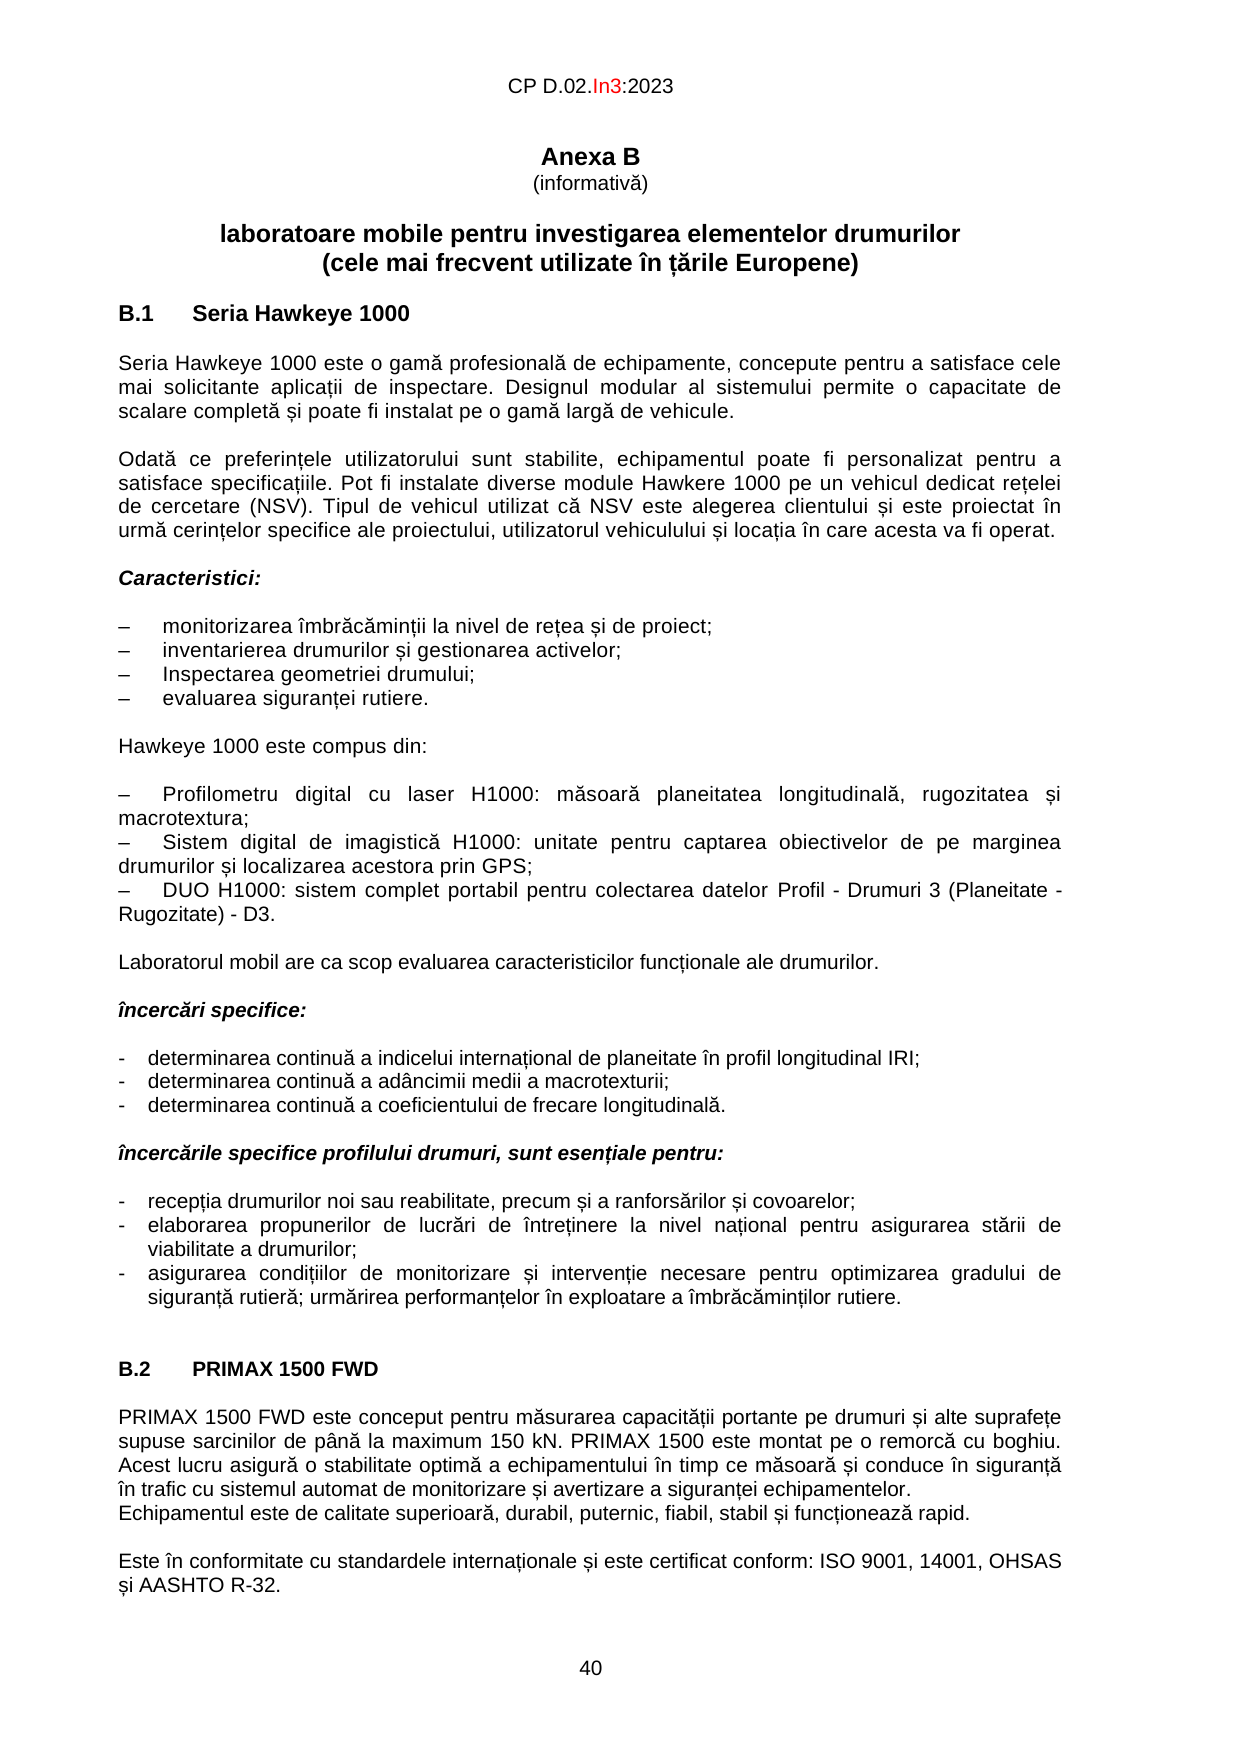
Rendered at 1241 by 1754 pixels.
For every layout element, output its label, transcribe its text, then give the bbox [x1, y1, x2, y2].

text Caracteristici: [118, 566, 1063, 590]
text – DUO H1000: sistem complet portabil pentru colectarea datelor Profil - Drumuri 3 (Planeitate - Rugozitate) - D3. [118, 878, 1063, 926]
text Seria Hawkeye 1000 este o gamă profesională de echipamente, concepute pentru a satisface cele mai solicitante aplicații de inspectare. Designul modular al sistemului permite o capacitate de scalare completă și poate fi instalat pe o gamă largă de vehicule. [118, 351, 1063, 422]
list elaborarea propunerilor de lucrări de întreținere la nivel național pentru asigurarea stării de viabilitate a drumurilor; [118, 1213, 1063, 1261]
list determinarea continuă a adâncimii medii a macrotexturii; [118, 1069, 1063, 1093]
list asigurarea condițiilor de monitorizare și intervenție necesare pentru optimizarea gradului de siguranță rutieră; urmărirea performanțelor în exploatare a îmbrăcăminților rutiere. [118, 1261, 1063, 1309]
text – Profilometru digital cu laser H1000: măsoară planeitatea longitudinală, rugozitatea și macrotextura; [118, 782, 1063, 830]
text B.2 PRIMAX 1500 FWD [118, 1357, 1063, 1381]
list determinarea continuă a coeficientului de frecare longitudinală. [118, 1093, 1063, 1117]
text B.1 Seria Hawkeye 1000 [118, 300, 1063, 327]
text Hawkeye 1000 este compus din: [118, 734, 1063, 758]
text laboratoare mobile pentru investigarea elementelor drumurilor [118, 219, 1063, 247]
text – evaluarea siguranței rutiere. [118, 686, 1063, 710]
text Odată ce preferințele utilizatorului sunt stabilite, echipamentul poate fi personalizat pentru a satisface specificațiile. Pot fi instalate diverse module Hawkere 1000 pe un vehicul dedicat rețelei de cercetare (NSV). Tipul de vehicul utilizat că NSV este alegerea clientului și este proiectat în urmă cerințelor specifice ale proiectului, utilizatorul vehiculului și locația în care acesta va fi operat. [118, 446, 1063, 542]
text Este în conformitate cu standardele internaționale și este certificat conform: ISO 9001, 14001, OHSAS și AASHTO R-32. [118, 1548, 1063, 1596]
text încercări specifice: [118, 997, 1063, 1021]
text (cele mai frecvent utilizate în țările Europene) [118, 247, 1063, 276]
text Echipamentul este de calitate superioară, durabil, puternic, fiabil, stabil și funcționează rapid. [118, 1501, 1063, 1524]
text – Inspectarea geometriei drumului; [118, 662, 1063, 686]
text – monitorizarea îmbrăcăminții la nivel de rețea și de proiect; [118, 614, 1063, 638]
text – inventarierea drumurilor și gestionarea activelor; [118, 638, 1063, 662]
text Laboratorul mobil are ca scop evaluarea caracteristicilor funcționale ale drumurilor. [118, 949, 1063, 973]
list încercările specifice profilului drumuri, sunt esențiale pentru: [118, 1141, 1063, 1165]
list determinarea continuă a indicelui internațional de planeitate în profil longitudinal IRI; [118, 1045, 1063, 1069]
text (informativă) [118, 171, 1063, 195]
text – Sistem digital de imagistică H1000: unitate pentru captarea obiectivelor de pe marginea drumurilor și localizarea acestora prin GPS; [118, 830, 1063, 878]
text Anexa B [118, 142, 1063, 171]
text PRIMAX 1500 FWD este conceput pentru măsurarea capacității portante pe drumuri și alte suprafețe supuse sarcinilor de până la maximum 150 kN. PRIMAX 1500 este montat pe o remorcă cu boghiu. Acest lucru asigură o stabilitate optimă a echipamentului în timp ce măsoară și conduce în siguranță în trafic cu sistemul automat de monitorizare și avertizare a siguranței echipamentelor. [118, 1405, 1063, 1501]
list recepția drumurilor noi sau reabilitate, precum și a ranforsărilor și covoarelor; [118, 1189, 1063, 1213]
